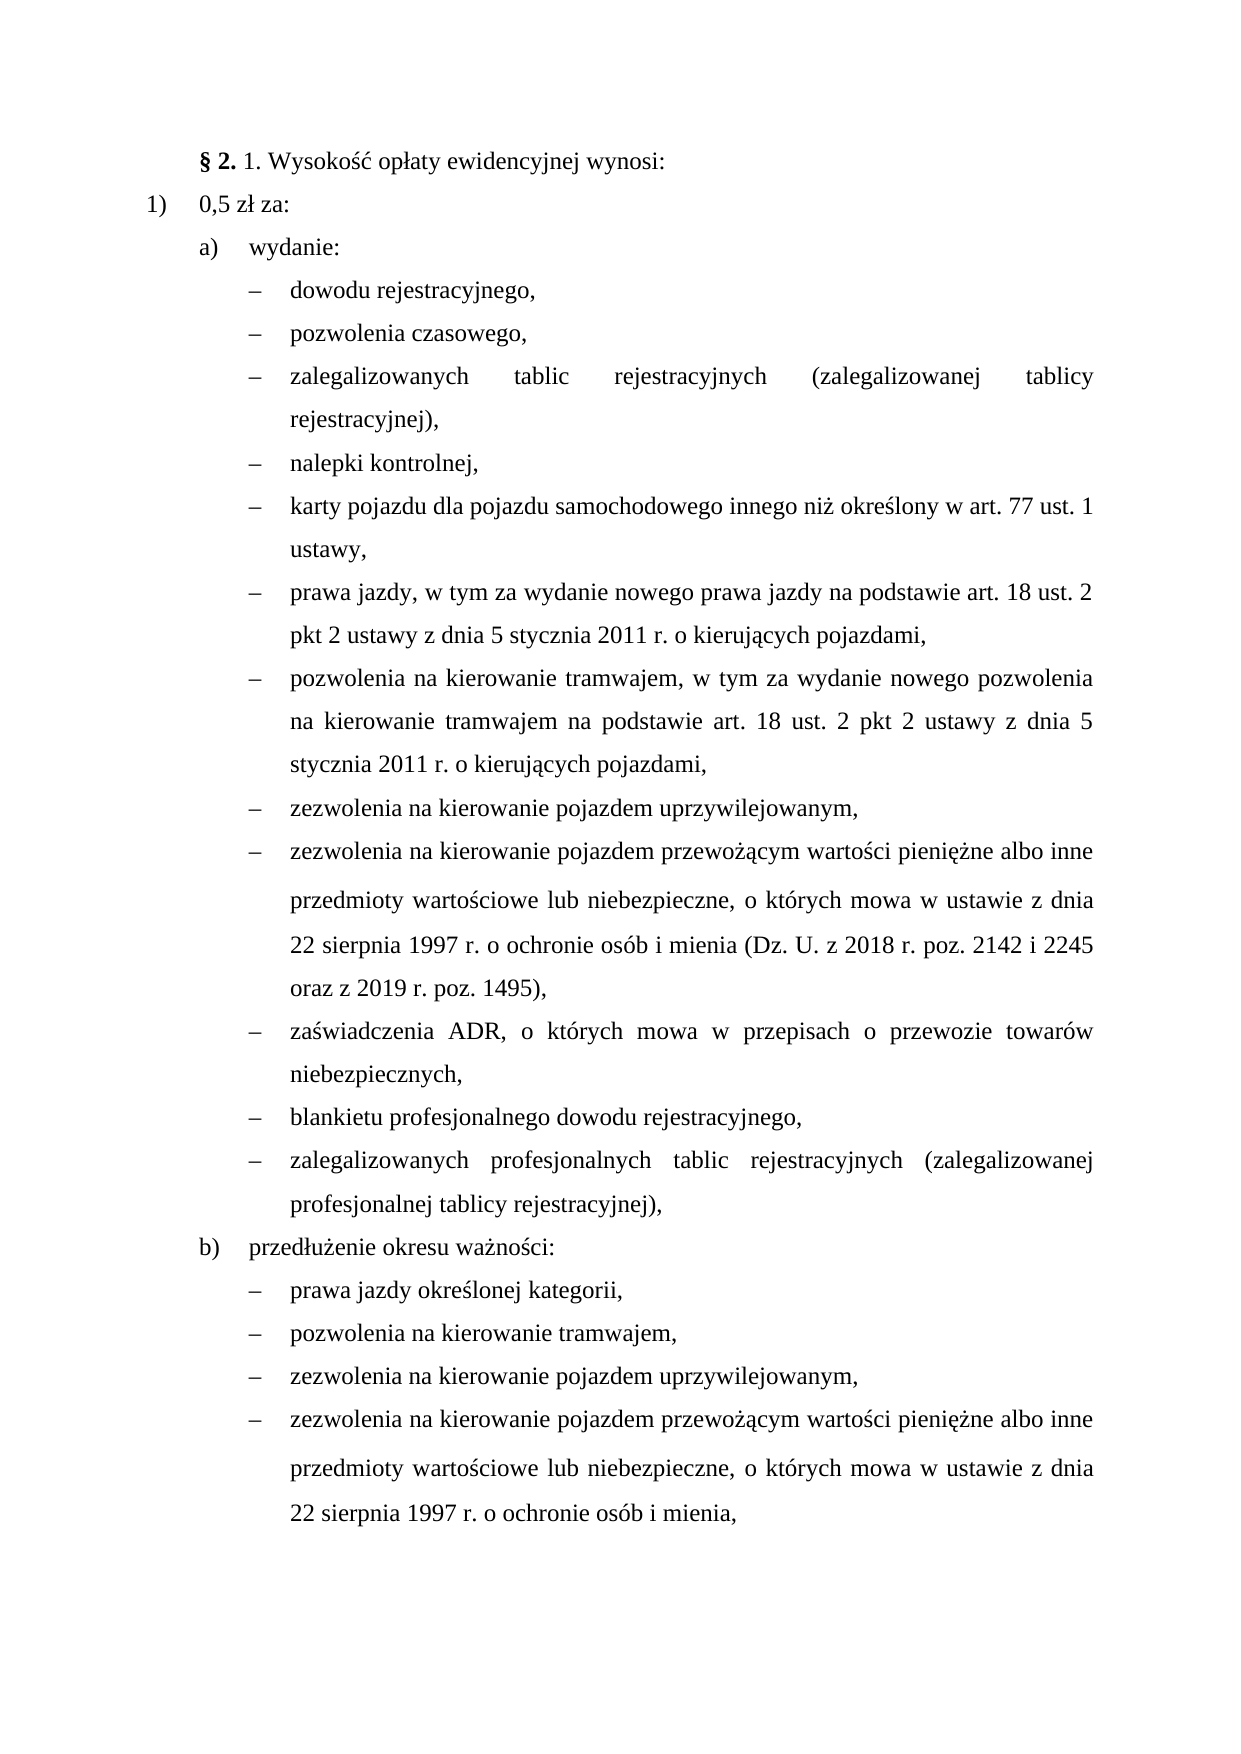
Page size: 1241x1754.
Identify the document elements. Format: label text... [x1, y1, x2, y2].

text § 2. 1. Wysokość opłaty ewidencyjnej wynosi: [146, 146, 1094, 174]
text a) wydanie: [199, 232, 1094, 261]
text – nalepki kontrolnej, [249, 448, 1094, 476]
text – prawa jazdy, w tym za wydanie nowego prawa jazdy na podstawie art. 18 ust. 2 pkt 2 ustawy z dnia 5 stycznia 2011 r. o kierujących pojazdami, [249, 577, 1094, 649]
text – zalegalizowanych profesjonalnych tablic rejestracyjnych (zalegalizowanej profesjonalnej tablicy rejestracyjnej), [249, 1146, 1094, 1217]
text – zezwolenia na kierowanie pojazdem przewożącym wartości pieniężne albo inne przedmioty wartościowe lub niebezpieczne, o których mowa w ustawie z dnia 22 sierpnia 1997 r. o ochronie osób i mienia, [249, 1404, 1094, 1527]
text – pozwolenia czasowego, [249, 318, 1094, 347]
text – zezwolenia na kierowanie pojazdem uprzywilejowanym, [249, 1361, 1094, 1390]
text – zezwolenia na kierowanie pojazdem uprzywilejowanym, [249, 793, 1094, 821]
text – zalegalizowanych tablic rejestracyjnych (zalegalizowanej tablicy rejestracyjnej), [249, 361, 1094, 433]
text – pozwolenia na kierowanie tramwajem, [249, 1318, 1094, 1347]
text – zezwolenia na kierowanie pojazdem przewożącym wartości pieniężne albo inne przedmioty wartościowe lub niebezpieczne, o których mowa w ustawie z dnia 22 sierpnia 1997 r. o ochronie osób i mienia (Dz. U. z 2018 r. poz. 2142 i 2245 oraz z 2019 r. poz. 1495), [249, 836, 1094, 1002]
text – dowodu rejestracyjnego, [249, 275, 1094, 304]
text – karty pojazdu dla pojazdu samochodowego innego niż określony w art. 77 ust. 1 ustawy, [249, 491, 1094, 563]
text – prawa jazdy określonej kategorii, [249, 1275, 1094, 1304]
text 1) 0,5 zł za: [146, 189, 1094, 218]
text – zaświadczenia ADR, o których mowa w przepisach o przewozie towarów niebezpiecznych, [249, 1016, 1094, 1088]
text – pozwolenia na kierowanie tramwajem, w tym za wydanie nowego pozwolenia na kierowanie tramwajem na podstawie art. 18 ust. 2 pkt 2 ustawy z dnia 5 stycznia 2011 r. o kierujących pojazdami, [249, 663, 1094, 778]
text b) przedłużenie okresu ważności: [199, 1232, 1094, 1261]
text – blankietu profesjonalnego dowodu rejestracyjnego, [249, 1102, 1094, 1131]
